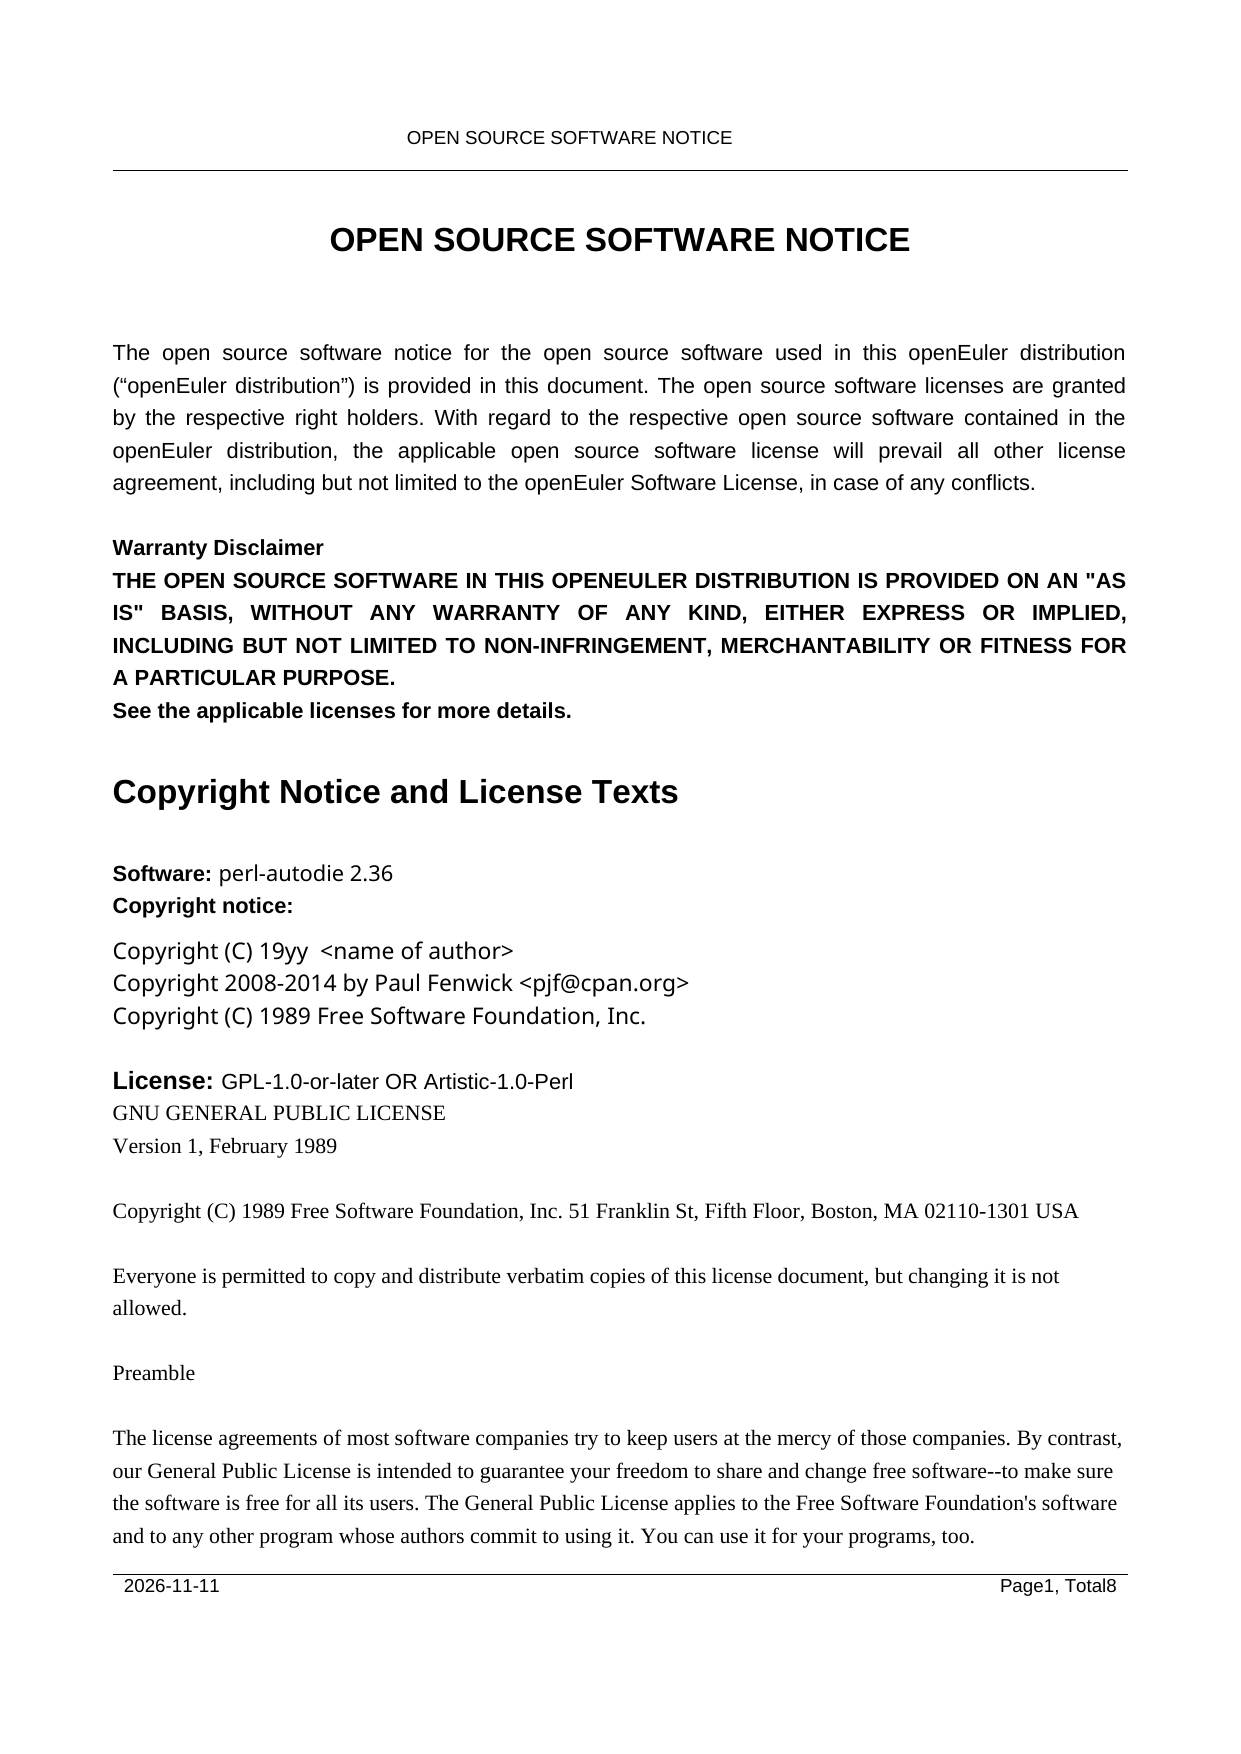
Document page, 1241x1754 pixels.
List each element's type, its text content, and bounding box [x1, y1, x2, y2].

text Copyright (C) 19yy <name of author> Copyright 2008-2014 by Paul Fenwick <pjf@cpan.org> Copyright (C) 1989 Free Software Foundation, Inc. [112, 934, 1128, 1064]
text The open source software notice for the open source software used in this openEuler distribution (“openEuler distribution”) is provided in this document. The open source software licenses are granted by the respective right holders. With regard to the respective open source software contained in the openEuler distribution, the applicable open source software license will prevail all other license agreement, including but not limited to the openEuler Software License, in case of any conflicts. [112, 336, 1128, 499]
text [112, 1096, 1128, 1551]
text THE OPEN SOURCE SOFTWARE IN THIS OPENEULER DISTRIBUTION IS PROVIDED ON AN "AS IS" BASIS, WITHOUT ANY WARRANTY OF ANY KIND, EITHER EXPRESS OR IMPLIED, INCLUDING BUT NOT LIMITED TO NON-INFRINGEMENT, MERCHANTABILITY OR FITNESS FOR A PARTICULAR PURPOSE. See the applicable licenses for more details. [112, 564, 1128, 726]
text Copyright Notice and License Texts [112, 759, 1128, 824]
title Software: perl-autodie 2.36 [112, 856, 1128, 889]
text Copyright notice: [112, 889, 1128, 921]
text License: GPL-1.0-or-later OR Artistic-1.0-Perl [112, 1064, 1128, 1096]
text OPEN SOURCE SOFTWARE NOTICE [112, 206, 1128, 271]
text Warranty Disclaimer [112, 531, 1128, 564]
